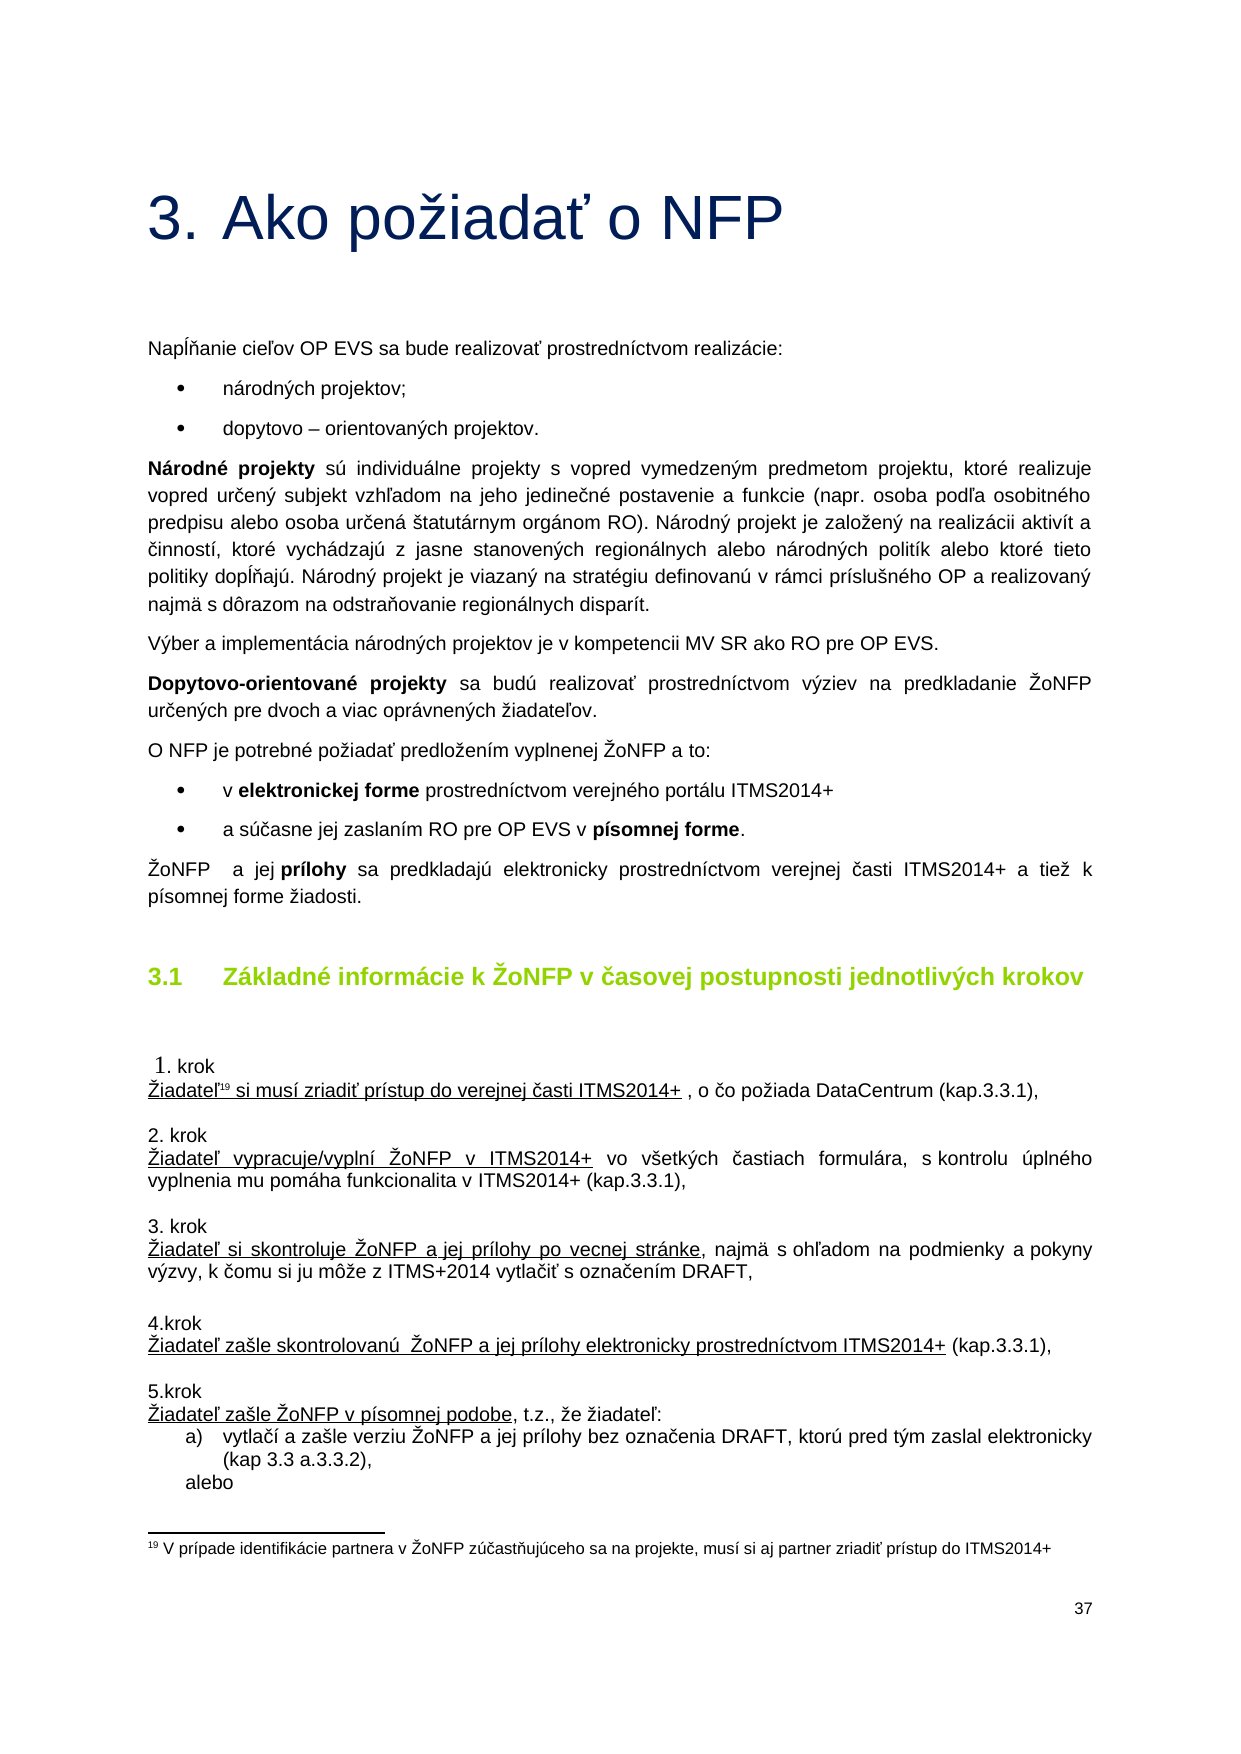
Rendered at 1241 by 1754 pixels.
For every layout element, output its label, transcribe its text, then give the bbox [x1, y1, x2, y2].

list vytlačí a zašle verziu ŽoNFP a jej prílohy bez označenia DRAFT, ktorú pred tým zaslal elektronicky (kap 3.3 a.3.3.2), [185, 1425, 1092, 1471]
text Žiadateľ zašle ŽoNFP v písomnej podobe, t.z., že žiadateľ: [148, 1402, 1092, 1425]
text Napĺňanie cieľov OP EVS sa bude realizovať prostredníctvom realizácie: [148, 337, 1092, 360]
text 3. krok [148, 1215, 1092, 1237]
text Žiadateľ si musí zriadiť prístup do verejnej časti ITMS2014+ , o čo požiada DataCentrum (kap.3.3.1), [148, 1078, 1092, 1101]
list v elektronickej forme prostredníctvom verejného portálu ITMS2014+ [177, 778, 1092, 801]
text alebo [185, 1471, 1092, 1493]
text ŽoNFP a jej prílohy sa predkladajú elektronicky prostredníctvom verejnej časti ITMS2014+ a tiež k písomnej forme žiadosti. [148, 858, 1092, 908]
text 1. krok [148, 1050, 1092, 1078]
list dopytovo – orientovaných projektov. [177, 417, 1092, 439]
text Žiadateľ zašle skontrolovanú ŽoNFP a jej prílohy elektronicky prostredníctvom ITMS2014+ (kap.3.3.1), [148, 1334, 1092, 1357]
subtitle 3.1 Základné informácie k ŽoNFP v časovej postupnosti jednotlivých krokov [148, 962, 1092, 991]
subtitle 3. Ako požiadať o NFP [148, 181, 1092, 253]
text Dopytovo-orientované projekty sa budú realizovať prostredníctvom výziev na predkladanie ŽoNFP určených pre dvoch a viac oprávnených žiadateľov. [148, 672, 1092, 722]
text Národné projekty sú individuálne projekty s vopred vymedzeným predmetom projektu, ktoré realizuje vopred určený subjekt vzhľadom na jeho jedinečné postavenie a funkcie (napr. osoba podľa osobitného predpisu alebo osoba určená štatutárnym orgánom RO). Národný projekt je založený na realizácii aktivít a činností, ktoré vychádzajú z jasne stanovených regionálnych alebo národných politík alebo ktoré tieto politiky dopĺňajú. Národný projekt je viazaný na stratégiu definovanú v rámci príslušného OP a realizovaný najmä s dôrazom na odstraňovanie regionálnych disparít. [148, 457, 1092, 615]
text Žiadateľ si skontroluje ŽoNFP a jej prílohy po vecnej stránke, najmä s ohľadom na podmienky a pokyny výzvy, k čomu si ju môže z ITMS+2014 vytlačiť s označením DRAFT, [148, 1237, 1092, 1283]
text 2. krok [148, 1124, 1092, 1147]
text 5.krok [148, 1380, 1092, 1402]
text Žiadateľ vypracuje/vyplní ŽoNFP v ITMS2014+ vo všetkých častiach formulára, s kontrolu úplného vyplnenia mu pomáha funkcionalita v ITMS2014+ (kap.3.3.1), [148, 1147, 1092, 1192]
list a súčasne jej zaslaním RO pre OP EVS v písomnej forme. [177, 818, 1092, 841]
list národných projektov; [177, 377, 1092, 400]
text 4.krok [148, 1312, 1092, 1334]
text Výber a implementácia národných projektov je v kompetencii MV SR ako RO pre OP EVS. [148, 632, 1092, 655]
text O NFP je potrebné požiadať predložením vyplnenej ŽoNFP a to: [148, 739, 1092, 761]
